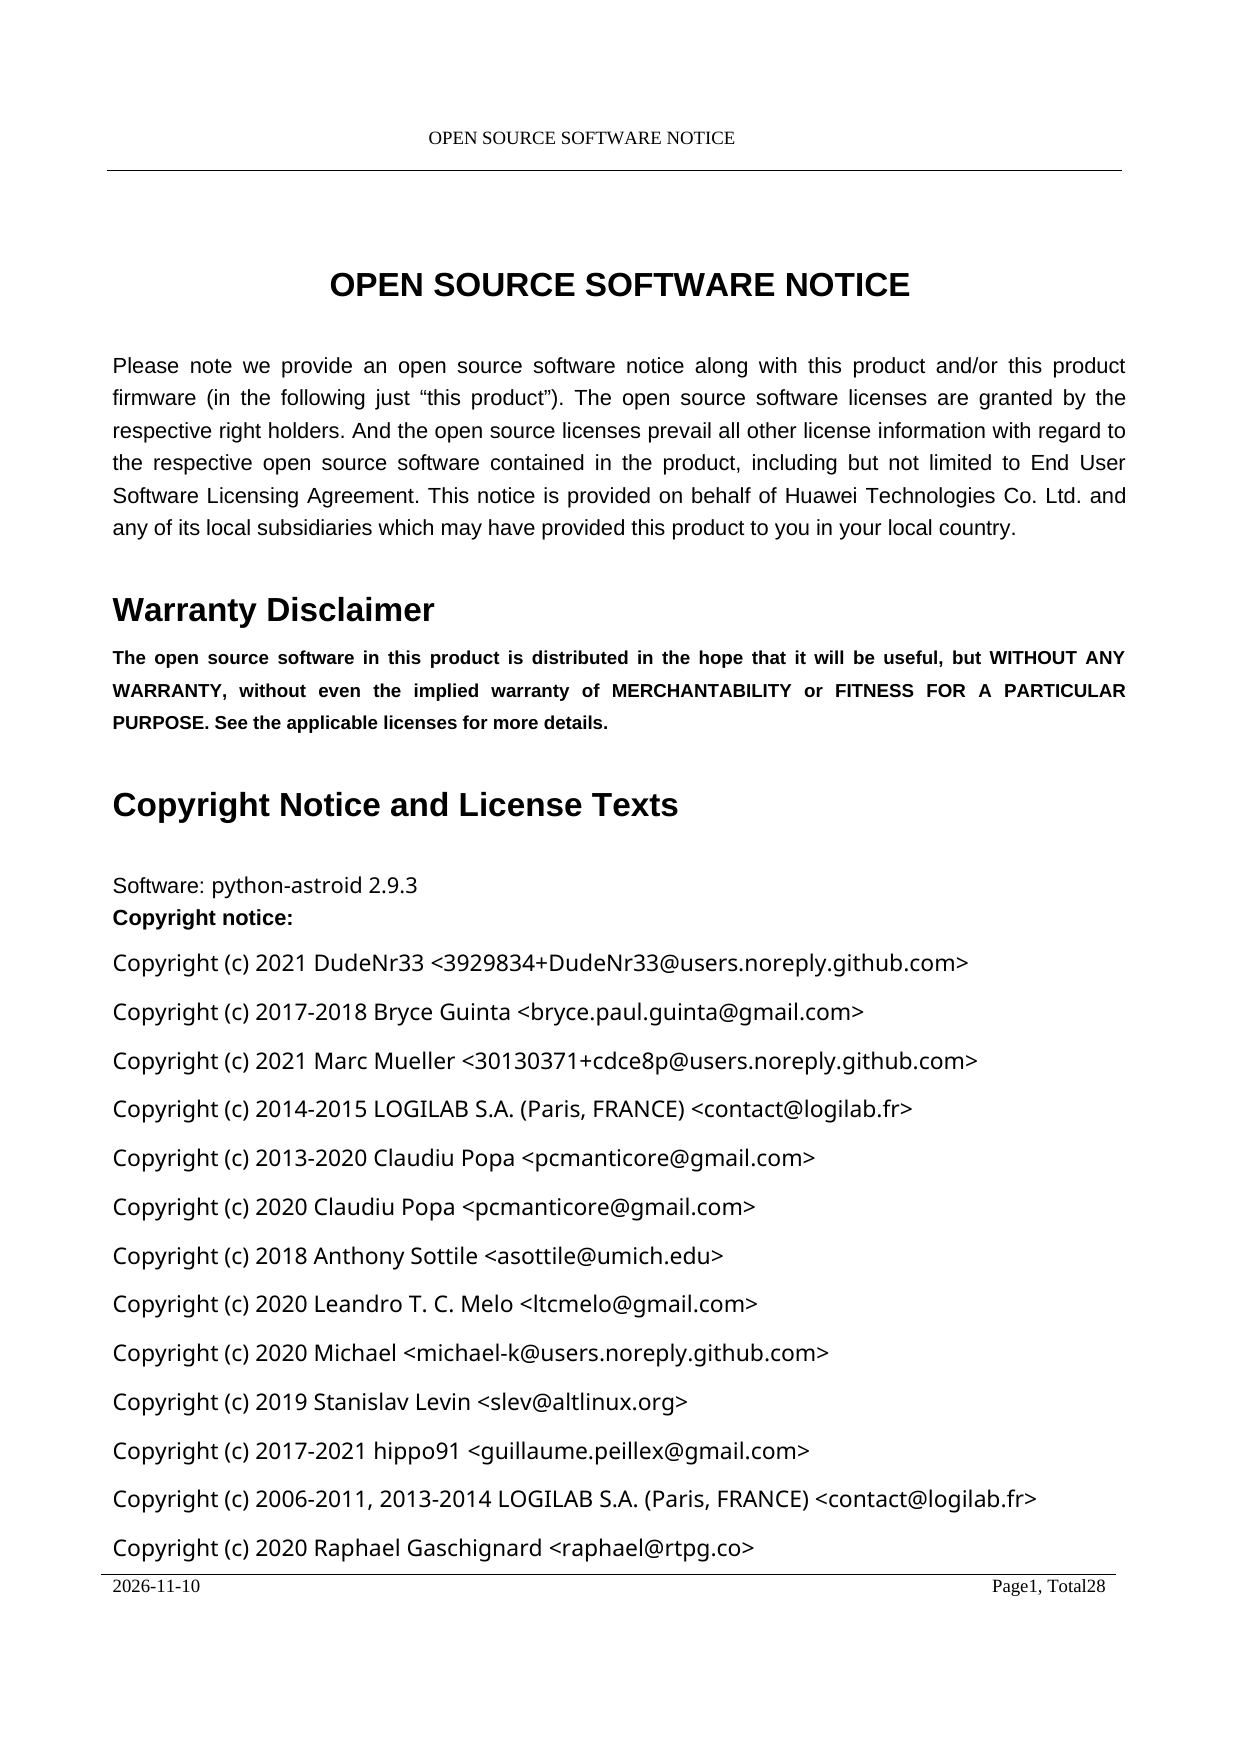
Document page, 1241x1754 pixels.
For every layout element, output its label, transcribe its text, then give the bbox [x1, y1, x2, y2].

text Warranty Disclaimer [112, 576, 1128, 641]
text Please note we provide an open source software notice along with this product and/or this product firmware (in the following just “this product”). The open source software licenses are granted by the respective right holders. And the open source licenses prevail all other license information with regard to the respective open source software contained in the product, including but not limited to End User Software Licensing Agreement. This notice is provided on behalf of Huawei Technologies Co. Ltd. and any of its local subsidiaries which may have provided this product to you in your local country. [112, 349, 1128, 544]
text Copyright notice: [112, 901, 1128, 934]
text The open source software in this product is distributed in the hope that it will be useful, but WITHOUT ANY WARRANTY, without even the implied warranty of MERCHANTABILITY or FITNESS FOR A PARTICULAR PURPOSE. See the applicable licenses for more details. [112, 641, 1128, 739]
text OPEN SOURCE SOFTWARE NOTICE [112, 251, 1128, 316]
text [112, 947, 1128, 1564]
text Copyright Notice and License Texts [112, 771, 1128, 836]
text Software: python-astroid 2.9.3 [112, 869, 1128, 901]
